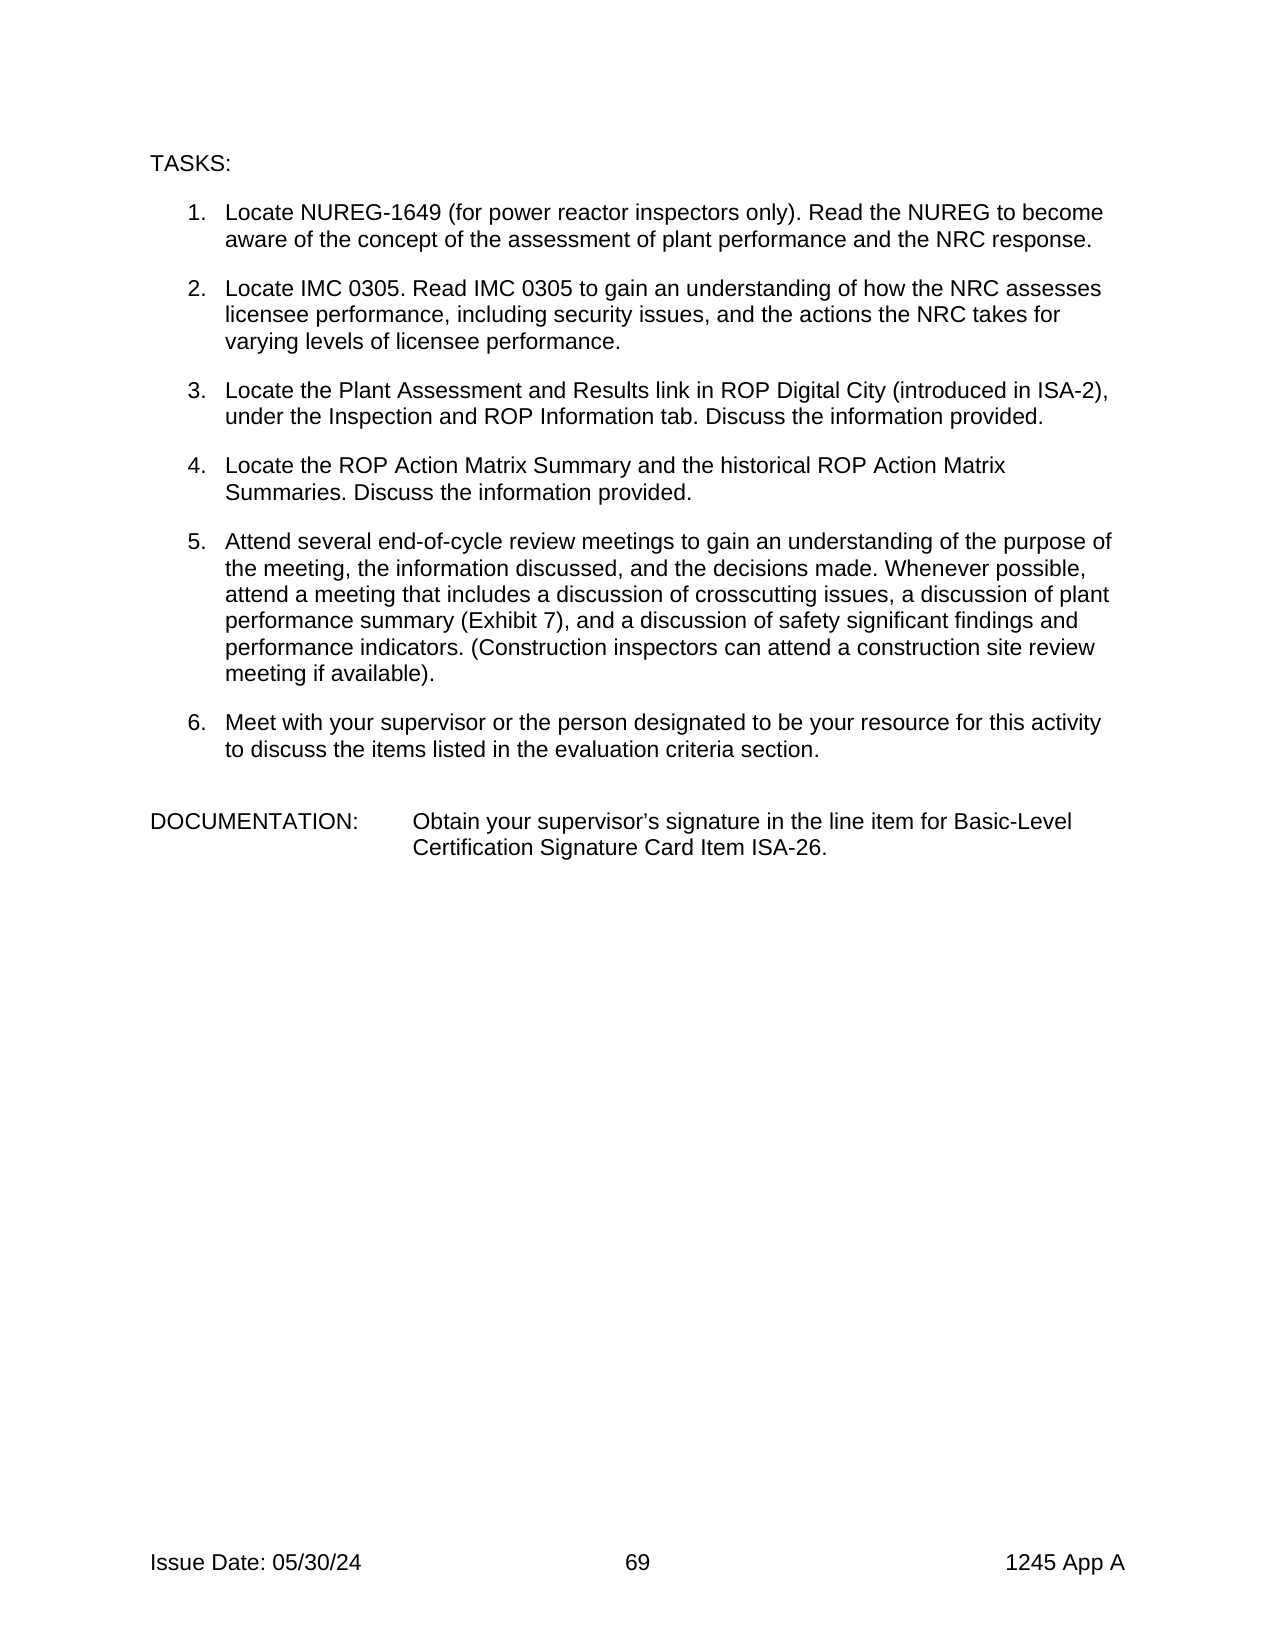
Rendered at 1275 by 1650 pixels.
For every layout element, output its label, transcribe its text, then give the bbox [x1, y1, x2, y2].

list Meet with your supervisor or the person designated to be your resource for this activity to discuss the items listed in the evaluation criteria section. [187, 709, 1125, 762]
list Locate the ROP Action Matrix Summary and the historical ROP Action Matrix Summaries. Discuss the information provided. [187, 452, 1125, 505]
list Locate the Plant Assessment and Results link in ROP Digital City (introduced in ISA-2), under the Inspection and ROP Information tab. Discuss the information provided. [187, 377, 1125, 429]
subtitle DOCUMENTATION: Obtain your supervisor’s signature in the line item for Basic-Level Certification Signature Card Item ISA-26. [150, 808, 1125, 860]
list Attend several end-of-cycle review meetings to gain an understanding of the purpose of the meeting, the information discussed, and the decisions made. Whenever possible, attend a meeting that includes a discussion of crosscutting issues, a discussion of plant performance summary (Exhibit 7), and a discussion of safety significant findings and performance indicators. (Construction inspectors can attend a construction site review meeting if available). [187, 528, 1125, 686]
subtitle TASKS: [150, 150, 1125, 176]
list Locate IMC 0305. Read IMC 0305 to gain an understanding of how the NRC assesses licensee performance, including security issues, and the actions the NRC takes for varying levels of licensee performance. [187, 275, 1125, 354]
list Locate NUREG-1649 (for power reactor inspectors only). Read the NUREG to become aware of the concept of the assessment of plant performance and the NRC response. [187, 199, 1125, 252]
